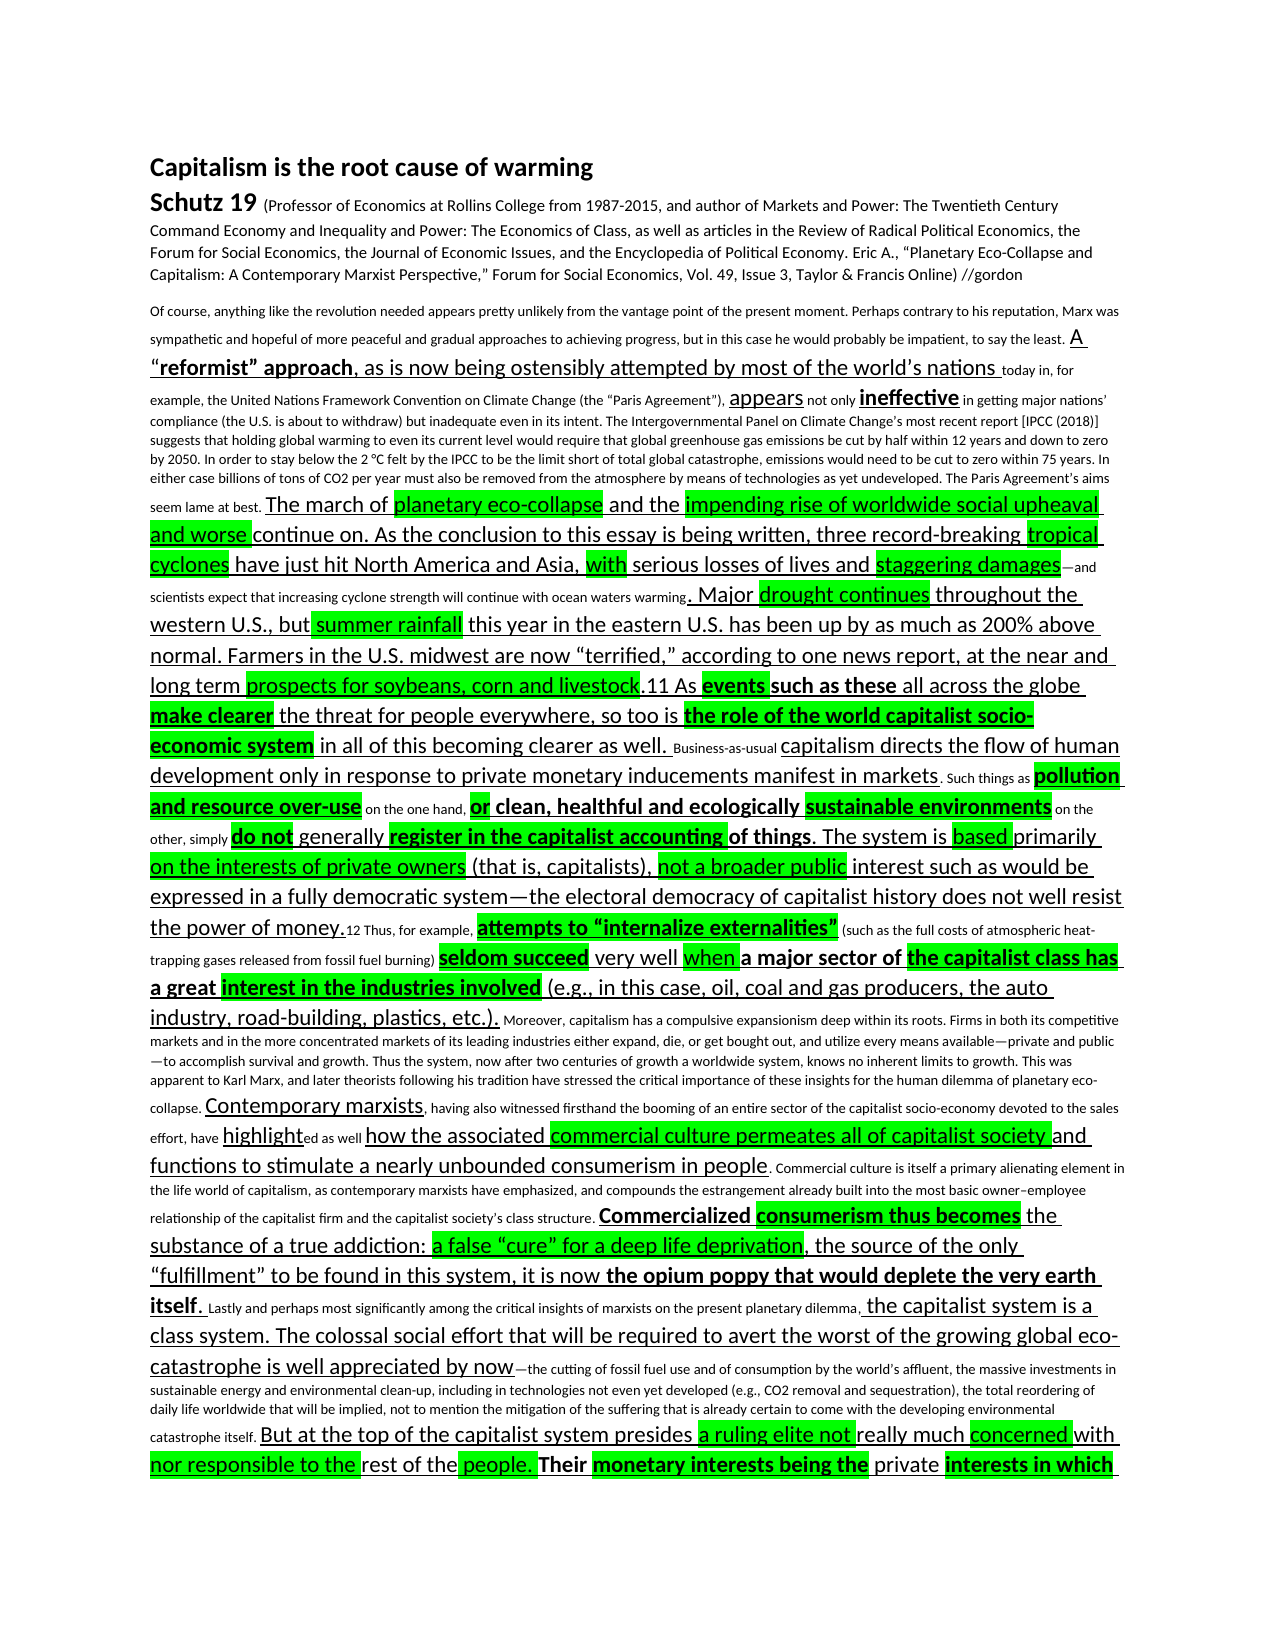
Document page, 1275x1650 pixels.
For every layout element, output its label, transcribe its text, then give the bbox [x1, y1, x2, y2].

text Capitalism is the root cause of warming [150, 150, 1125, 183]
text Schutz 19 (Professor of Economics at Rollins College from 1987-2015, and author of Markets and Power: The Twentieth Century Command Economy and Inequality and Power: The Economics of Class, as well as articles in the Review of Radical Political Economics, the Forum for Social Economics, the Journal of Economic Issues, and the Encyclopedia of Political Economy. Eric A., “Planetary Eco-Collapse and Capitalism: A Contemporary Marxist Perspective,” Forum for Social Economics, Vol. 49, Issue 3, Taylor & Francis Online) //gordon [150, 186, 1125, 284]
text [150, 302, 1125, 1479]
